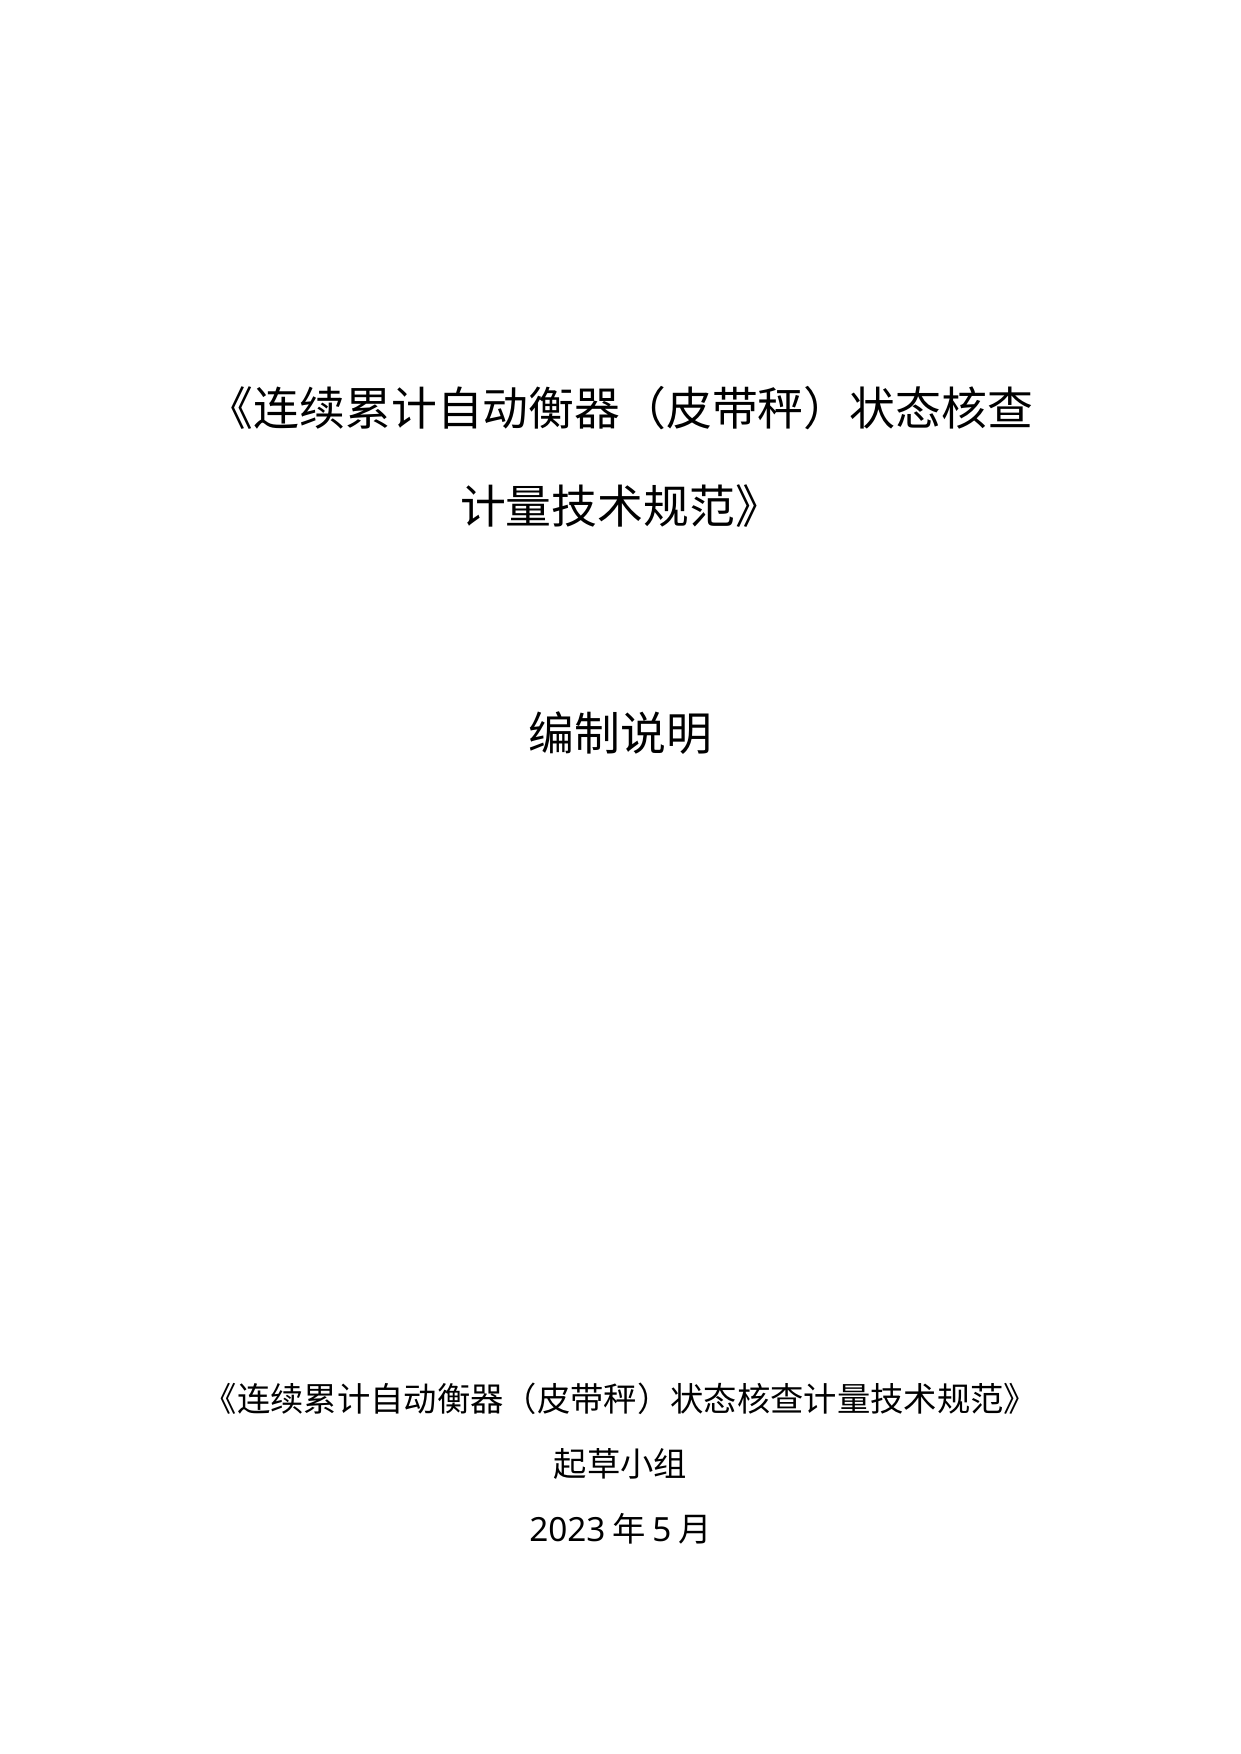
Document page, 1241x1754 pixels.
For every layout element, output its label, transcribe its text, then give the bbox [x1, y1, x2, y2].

text 《连续累计自动衡器（皮带秤）状态核查计量技术规范》 [187, 357, 1053, 552]
text 编制说明 [187, 682, 1053, 779]
text 2023年5月 [187, 1494, 1053, 1559]
text 《连续累计自动衡器（皮带秤）状态核查计量技术规范》起草小组 [187, 1364, 1053, 1494]
